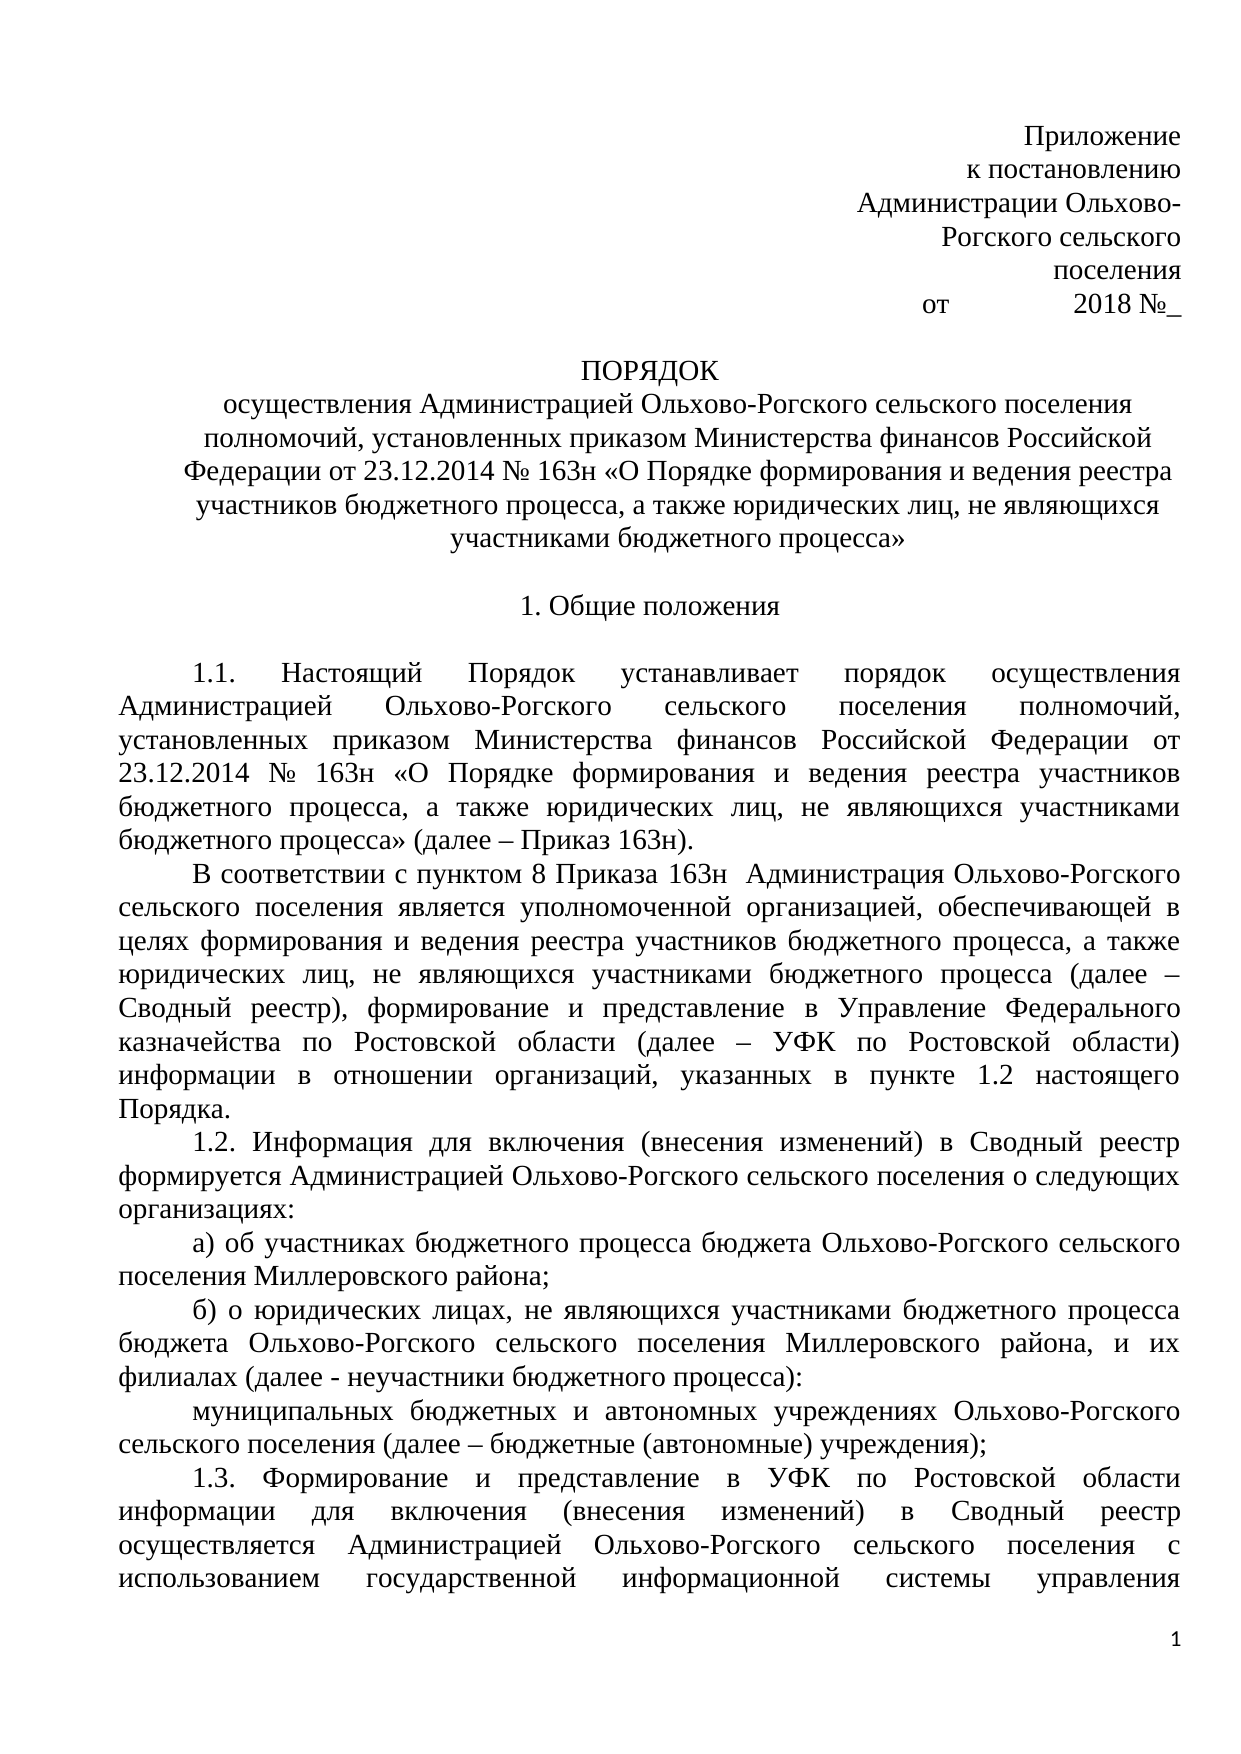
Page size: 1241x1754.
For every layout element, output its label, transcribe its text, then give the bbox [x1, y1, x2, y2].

text б) о юридических лицах, не являющихся участниками бюджетного процесса бюджета Ольхово-Рогского сельского поселения Миллеровского района, и их филиалах (далее - неучастники бюджетного процесса): [118, 1292, 1181, 1393]
text 1.2. Информация для включения (внесения изменений) в Сводный реестр формируется Администрацией Ольхово-Рогского сельского поселения о следующих организациях: [118, 1124, 1181, 1225]
text 1. Общие положения [118, 588, 1181, 621]
text ПОРЯДОК [118, 353, 1181, 386]
text осуществления Администрацией Ольхово-Рогского сельского поселения полномочий, установленных приказом Министерства финансов Российской Федерации от 23.12.2014 № 163н «О Порядке формирования и ведения реестра участников бюджетного процесса, а также юридических лиц, не являющихся участниками бюджетного процесса» [174, 386, 1181, 554]
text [118, 1460, 1181, 1594]
text В соответствии с пунктом 8 Приказа 163н Администрация Ольхово-Рогского сельского поселения является уполномоченной организацией, обеспечивающей в целях формирования и ведения реестра участников бюджетного процесса, а также юридических лиц, не являющихся участниками бюджетного процесса (далее – Сводный реестр), формирование и представление в Управление Федерального казначейства по Ростовской области (далее – УФК по Ростовской области) информации в отношении организаций, указанных в пункте 1.2 настоящего Порядка. [118, 856, 1181, 1124]
text от 2018 №_ [812, 286, 1181, 319]
text Приложение [812, 118, 1181, 152]
text муниципальных бюджетных и автономных учреждениях Ольхово-Рогского сельского поселения (далее – бюджетные (автономные) учреждения); [118, 1393, 1181, 1460]
text 1.1. Настоящий Порядок устанавливает порядок осуществления Администрацией Ольхово-Рогского сельского поселения полномочий, установленных приказом Министерства финансов Российской Федерации от 23.12.2014 № 163н «О Порядке формирования и ведения реестра участников бюджетного процесса, а также юридических лиц, не являющихся участниками бюджетного процесса» (далее – Приказ 163н). [118, 655, 1181, 856]
text а) об участниках бюджетного процесса бюджета Ольхово-Рогского сельского поселения Миллеровского района; [118, 1225, 1181, 1292]
text к постановлению Администрации Ольхово-Рогского сельского поселения [812, 152, 1181, 286]
